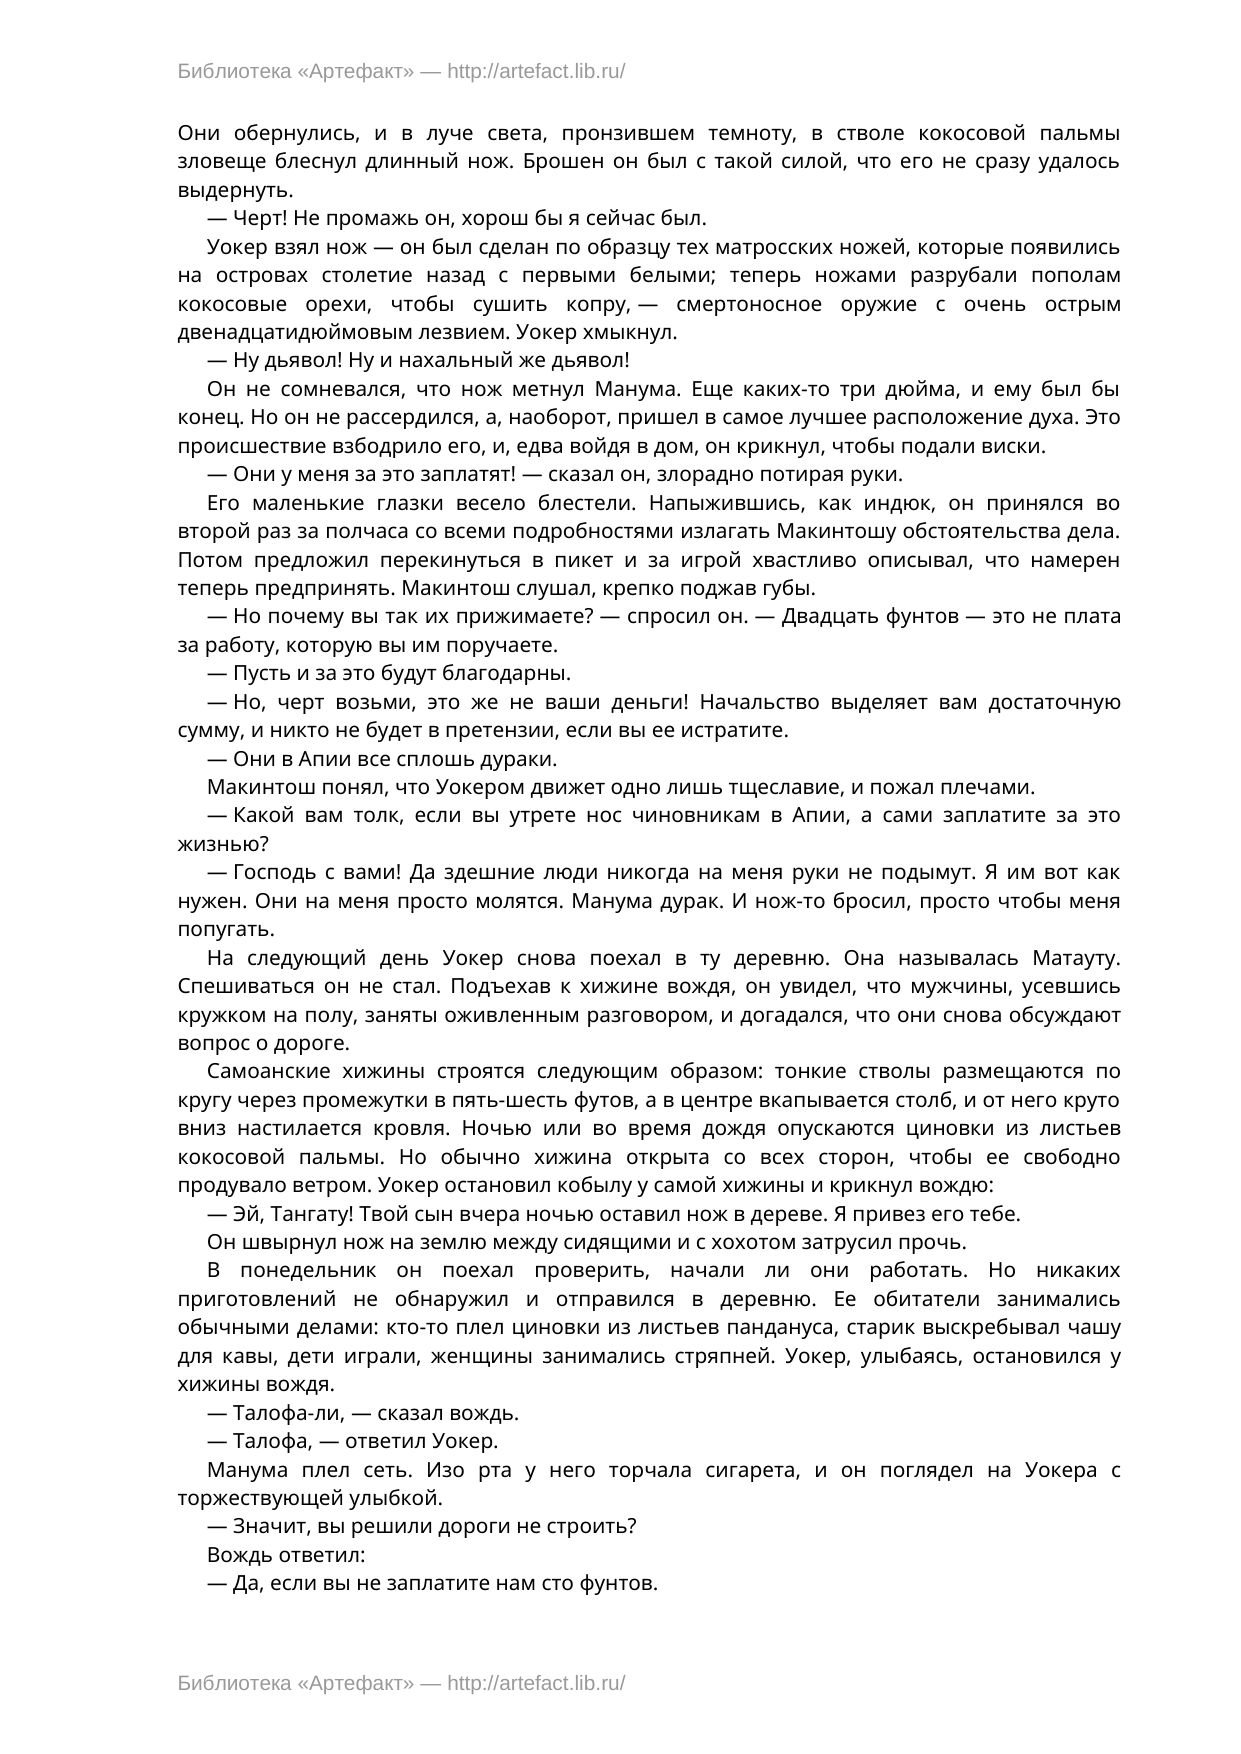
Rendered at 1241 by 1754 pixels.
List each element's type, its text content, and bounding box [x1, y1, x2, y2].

text В понедельник он поехал проверить, начали ли они работать. Но никаких приготовлений не обнаружил и отправился в деревню. Ее обитатели занимались обычными делами: кто-то плел циновки из листьев пандануса, старик выскребывал чашу для кавы, дети играли, женщины занимались стряпней. Уокер, улыбаясь, остановился у хижины вождя. [177, 1256, 1122, 1398]
text Он не сомневался, что нож метнул Манума. Еще каких-то три дюйма, и ему был бы конец. Но он не рассердился, а, наоборот, пришел в самое лучшее расположение духа. Это происшествие взбодрило его, и, едва войдя в дом, он крикнул, чтобы подали виски. [177, 374, 1122, 459]
text — Господь с вами! Да здешние люди никогда на меня руки не подымут. Я им вот как нужен. Они на меня просто молятся. Манума дурак. И нож-то бросил, просто чтобы меня попугать. [177, 857, 1122, 943]
text На следующий день Уокер снова поехал в ту деревню. Она называлась Матауту. Спешиваться он не стал. Подъехав к хижине вождя, он увидел, что мужчины, усевшись кружком на полу, заняты оживленным разговором, и догадался, что они снова обсуждают вопрос о дороге. [177, 943, 1122, 1057]
text — Какой вам толк, если вы утрете нос чиновникам в Апии, а сами заплатите за это жизнью? [177, 801, 1122, 857]
text Вождь ответил: [177, 1540, 1122, 1568]
text — Да, если вы не заплатите нам сто фунтов. [177, 1568, 1122, 1597]
text Самоанские хижины строятся следующим образом: тонкие стволы размещаются по кругу через промежутки в пять-шесть футов, а в центре вкапывается столб, и от него круто вниз настилается кровля. Ночью или во время дождя опускаются циновки из листьев кокосовой пальмы. Но обычно хижина открыта со всех сторон, чтобы ее свободно продувало ветром. Уокер остановил кобылу у самой хижины и крикнул вождю: [177, 1057, 1122, 1199]
text — Талофа-ли, — сказал вождь. [177, 1398, 1122, 1426]
text — Они в Апии все сплошь дураки. [177, 744, 1122, 772]
text Его маленькие глазки весело блестели. Напыжившись, как индюк, он принялся во второй раз за полчаса со всеми подробностями излагать Макинтошу обстоятельства дела. Потом предложил перекинуться в пикет и за игрой хвастливо описывал, что намерен теперь предпринять. Макинтош слушал, крепко поджав губы. [177, 488, 1122, 602]
text Макинтош понял, что Уокером движет одно лишь тщеславие, и пожал плечами. [177, 772, 1122, 801]
text Уокер взял нож — он был сделан по образцу тех матросских ножей, которые появились на островах столетие назад с первыми белыми; теперь ножами разрубали пополам кокосовые орехи, чтобы сушить копру, — смертоносное оружие с очень острым двенадцатидюймовым лезвием. Уокер хмыкнул. [177, 232, 1122, 346]
text — Ну дьявол! Ну и нахальный же дьявол! [177, 346, 1122, 374]
text — Значит, вы решили дороги не строить? [177, 1512, 1122, 1540]
text — Но почему вы так их прижимаете? — спросил он. — Двадцать фунтов — это не плата за работу, которую вы им поручаете. [177, 602, 1122, 658]
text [177, 118, 1122, 203]
text — Талофа, — ответил Уокер. [177, 1426, 1122, 1455]
text — Но, черт возьми, это же не ваши деньги! Начальство выделяет вам достаточную сумму, и никто не будет в претензии, если вы ее истратите. [177, 687, 1122, 744]
text — Они у меня за это заплатят! — сказал он, злорадно потирая руки. [177, 459, 1122, 488]
text — Эй, Тангату! Твой сын вчера ночью оставил нож в дереве. Я привез его тебе. [177, 1199, 1122, 1227]
text — Черт! Не промажь он, хорош бы я сейчас был. [177, 203, 1122, 232]
text Манума плел сеть. Изо рта у него торчала сигарета, и он поглядел на Уокера с торжествующей улыбкой. [177, 1455, 1122, 1512]
text Он швырнул нож на землю между сидящими и с хохотом затрусил прочь. [177, 1227, 1122, 1256]
text — Пусть и за это будут благодарны. [177, 658, 1122, 687]
